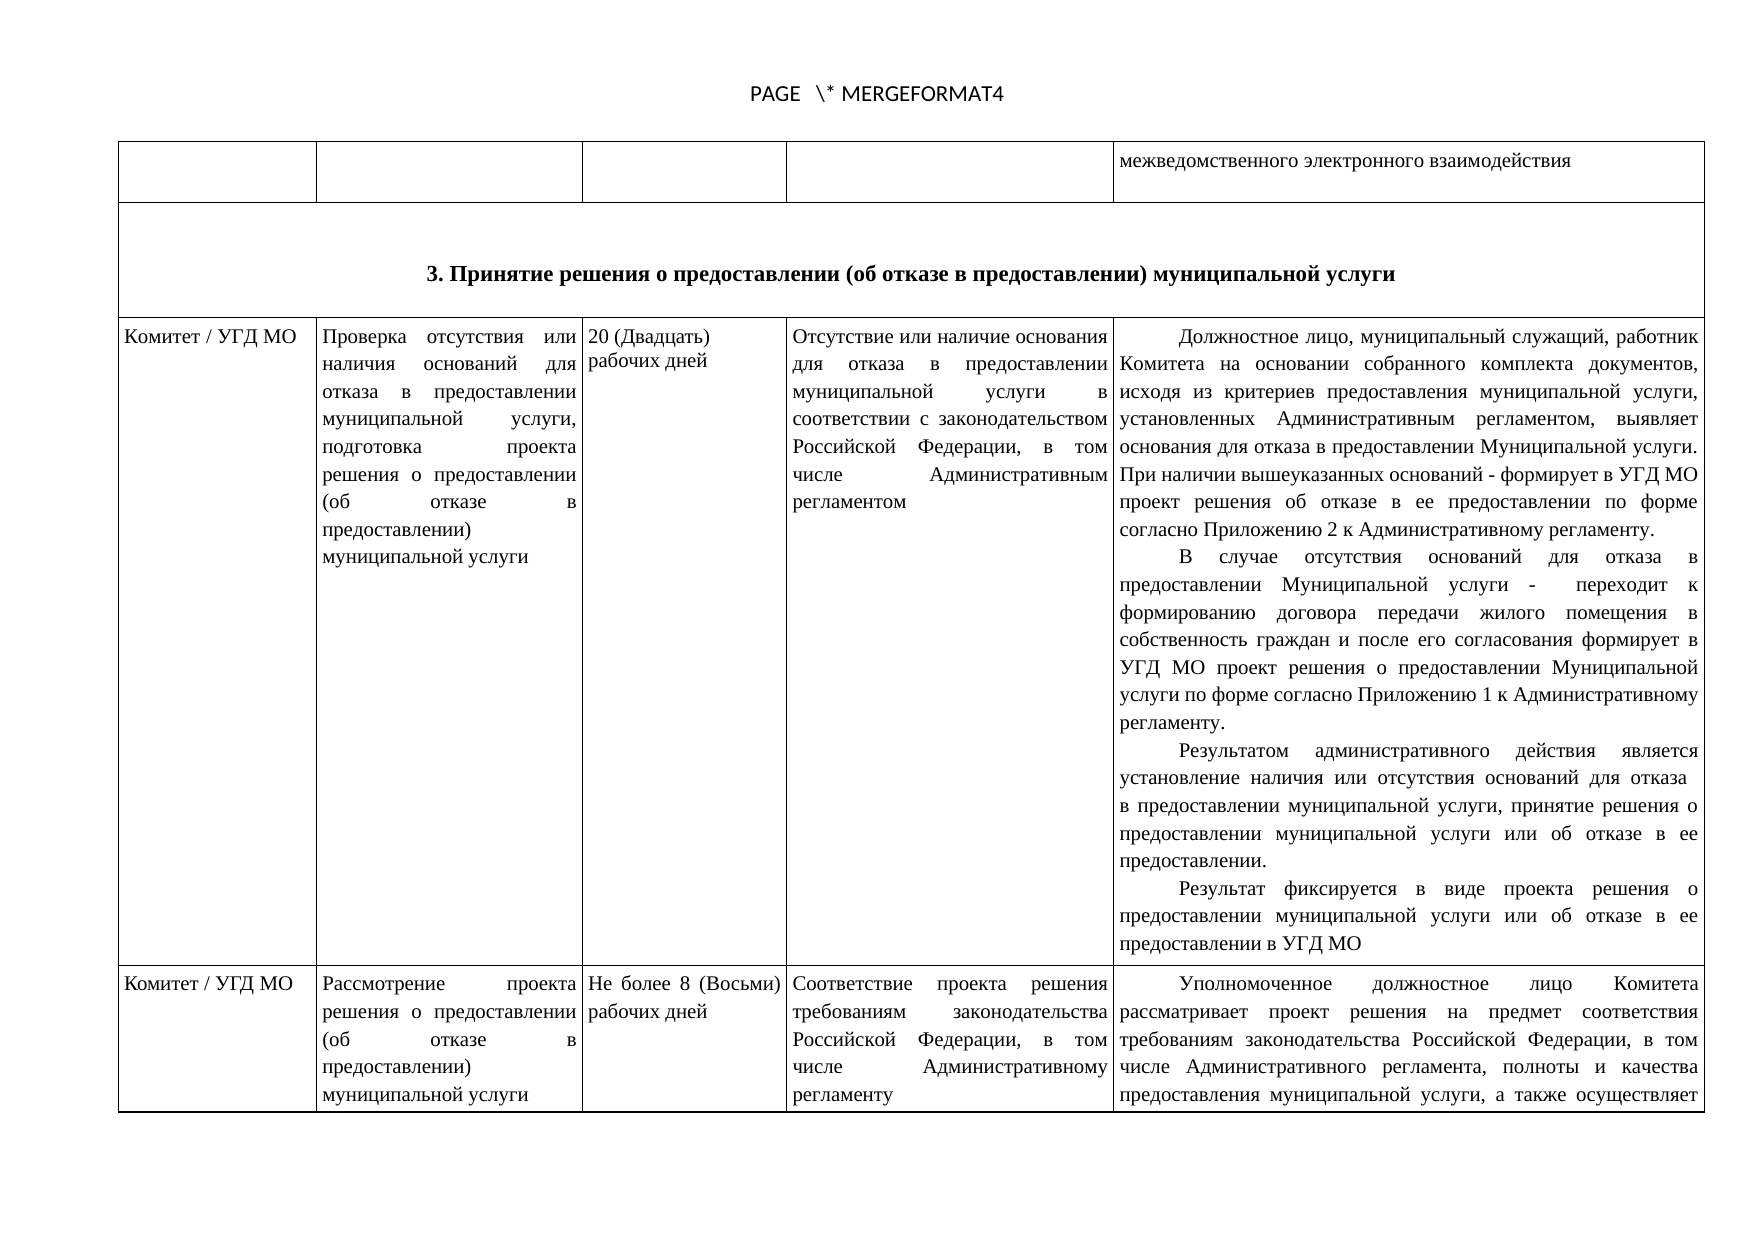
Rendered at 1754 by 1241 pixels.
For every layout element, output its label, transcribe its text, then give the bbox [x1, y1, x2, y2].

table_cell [1114, 142, 1704, 202]
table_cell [583, 142, 786, 202]
table_cell Комитет / УГД МО [119, 318, 316, 964]
table_cell Комитет / УГД МО [119, 966, 316, 1111]
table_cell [317, 966, 582, 1111]
table_cell Проверка отсутствия или наличия оснований для отказа в предоставлении муниципальной услуги, подготовка проекта решения о предоставлении (об отказе в предоставлении) муниципальной услуги [317, 318, 582, 964]
table_cell 3. Принятие решения о предоставлении (об отказе в предоставлении) муниципальной услуги [119, 203, 1704, 317]
table_cell [119, 142, 316, 202]
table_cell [317, 142, 582, 202]
table_cell 20 (Двадцать) рабочих дней [583, 318, 786, 964]
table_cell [1114, 966, 1704, 1111]
table_cell [787, 142, 1113, 202]
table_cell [583, 966, 786, 1111]
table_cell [787, 966, 1113, 1111]
table_cell Должностное лицо, муниципальный служащий, работник Комитета на основании собранного комплекта документов, исходя из критериев предоставления муниципальной услуги, установленных Административным регламентом, выявляет основания для отказа в предоставлении Муниципальной услуги. При наличии вышеуказанных оснований - формирует в УГД МО проект решения об отказе в ее предоставлении по форме согласно Приложению 2 к Административному регламенту. В случае отсутствия оснований для отказа в предоставлении Муниципальной услуги - переходит к формированию договора передачи жилого помещения в собственность граждан и после его согласования формирует в УГД МО проект решения о предоставлении Муниципальной услуги по форме согласно Приложению 1 к Административному регламенту. Результатом административного действия является установление наличия или отсутствия оснований для отказа в предоставлении муниципальной услуги, принятие решения о предоставлении муниципальной услуги или об отказе в ее предоставлении. Результат фиксируется в виде проекта решения о предоставлении муниципальной услуги или об отказе в ее предоставлении в УГД МО [1114, 318, 1704, 964]
table_cell Отсутствие или наличие основания для отказа в предоставлении муниципальной услуги в соответствии с законодательством Российской Федерации, в том числе Административным регламентом [787, 318, 1113, 964]
